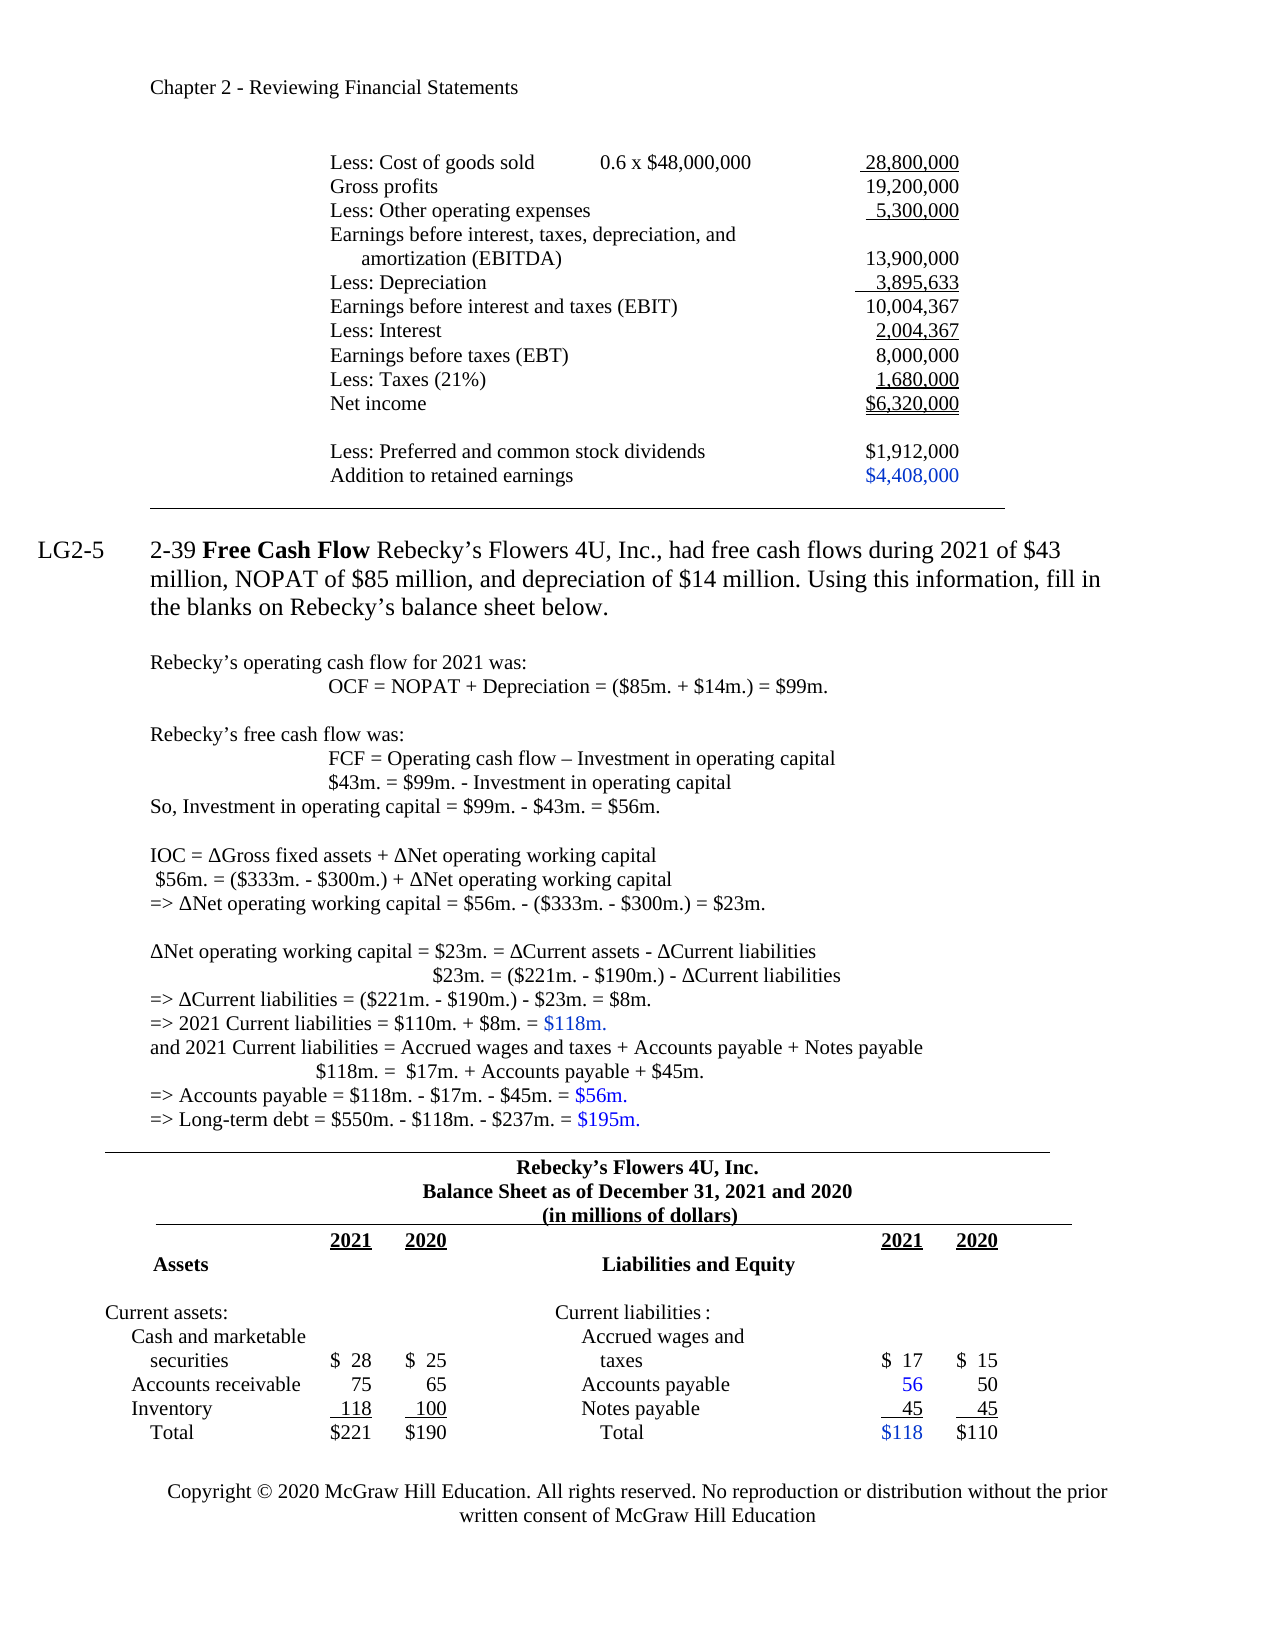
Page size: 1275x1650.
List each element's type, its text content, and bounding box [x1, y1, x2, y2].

text Rebecky’s free cash flow was: [150, 722, 1191, 746]
text Cash and marketable Accrued wages and [105, 1324, 1170, 1348]
text amortization (EBITDA) 13,900,000 [105, 246, 1170, 270]
text Gross profits 19,200,000 [150, 174, 1170, 198]
text Earnings before interest, taxes, depreciation, and [105, 222, 1170, 246]
text Earnings before interest and taxes (EBIT) 10,004,367 [150, 294, 1170, 318]
text Less: Cost of goods sold 0.6 x $48,000,000 28,800,000 [150, 150, 1170, 174]
text Net income $6,320,000 [150, 391, 1170, 415]
text Total $221 $190 Total $118 $110 [105, 1420, 1170, 1468]
text Earnings before taxes (EBT) 8,000,000 [150, 342, 1170, 367]
text FCF = Operating cash flow – Investment in operating capital [150, 746, 1191, 770]
text $23m. = ($221m. - $190m.) - ∆Current liabilities [150, 963, 1191, 987]
text Less: Interest 2,004,367 [150, 318, 1170, 342]
text Current assets: Current liabilities : [105, 1300, 1170, 1324]
text => 2021 Current liabilities = $110m. + $8m. = $118m. [150, 1011, 1191, 1035]
text $118m. = $17m. + Accounts payable + $45m. [150, 1059, 1191, 1083]
text Less: Taxes (21%) 1,680,000 [150, 367, 1170, 391]
text ΔNet operating working capital = $23m. = ∆Current assets - ∆Current liabilities [150, 939, 1191, 963]
text Less: Other operating expenses 5,300,000 [105, 198, 1170, 222]
text Balance Sheet as of December 31, 2021 and 2020 [105, 1179, 1170, 1203]
text Rebecky’s Flowers 4U, Inc. [105, 1155, 1170, 1179]
text Accounts receivable 75 65 Accounts payable 56 50 [105, 1372, 1170, 1396]
text Assets Liabilities and Equity [105, 1252, 1170, 1276]
text 2021 2020 2021 2020 [105, 1227, 1170, 1252]
text => Accounts payable = $118m. - $17m. - $45m. = $56m. [150, 1083, 1191, 1107]
text (in millions of dollars) [94, 1203, 1129, 1227]
text and 2021 Current liabilities = Accrued wages and taxes + Accounts payable + Notes payable [150, 1035, 1191, 1059]
text $43m. = $99m. - Investment in operating capital [150, 770, 1191, 794]
text So, Investment in operating capital = $99m. - $43m. = $56m. [150, 794, 1191, 818]
text securities $ 28 $ 25 taxes $ 17 $ 15 [105, 1348, 1170, 1372]
text => Long-term debt = $550m. - $118m. - $237m. = $195m. [150, 1107, 1191, 1131]
text Less: Depreciation 3,895,633 [150, 270, 1170, 294]
text => ΔNet operating working capital = $56m. - ($333m. - $300m.) = $23m. [150, 891, 1191, 915]
text Less: Preferred and common stock dividends $1,912,000 [150, 439, 1170, 463]
text $56m. = ($333m. - $300m.) + ΔNet operating working capital [150, 867, 1191, 891]
text Inventory 118 100 Notes payable 45 45 [105, 1396, 1170, 1420]
text OCF = NOPAT + Depreciation = ($85m. + $14m.) = $99m. [150, 674, 1191, 698]
text Addition to retained earnings $4,408,000 [150, 463, 1170, 487]
text Rebecky’s operating cash flow for 2021 was: [150, 650, 1191, 674]
text IOC = ΔGross fixed assets + ΔNet operating working capital [150, 842, 1191, 867]
text LG2-5 2-39 Free Cash Flow Rebecky’s Flowers 4U, Inc., had free cash flows during 2021 of $43 million, NOPAT of $85 million, and depreciation of $14 million. Using this information, fill in the blanks on Rebecky’s balance sheet below. [37, 535, 1125, 621]
text => ∆Current liabilities = ($221m. - $190m.) - $23m. = $8m. [150, 987, 1191, 1011]
